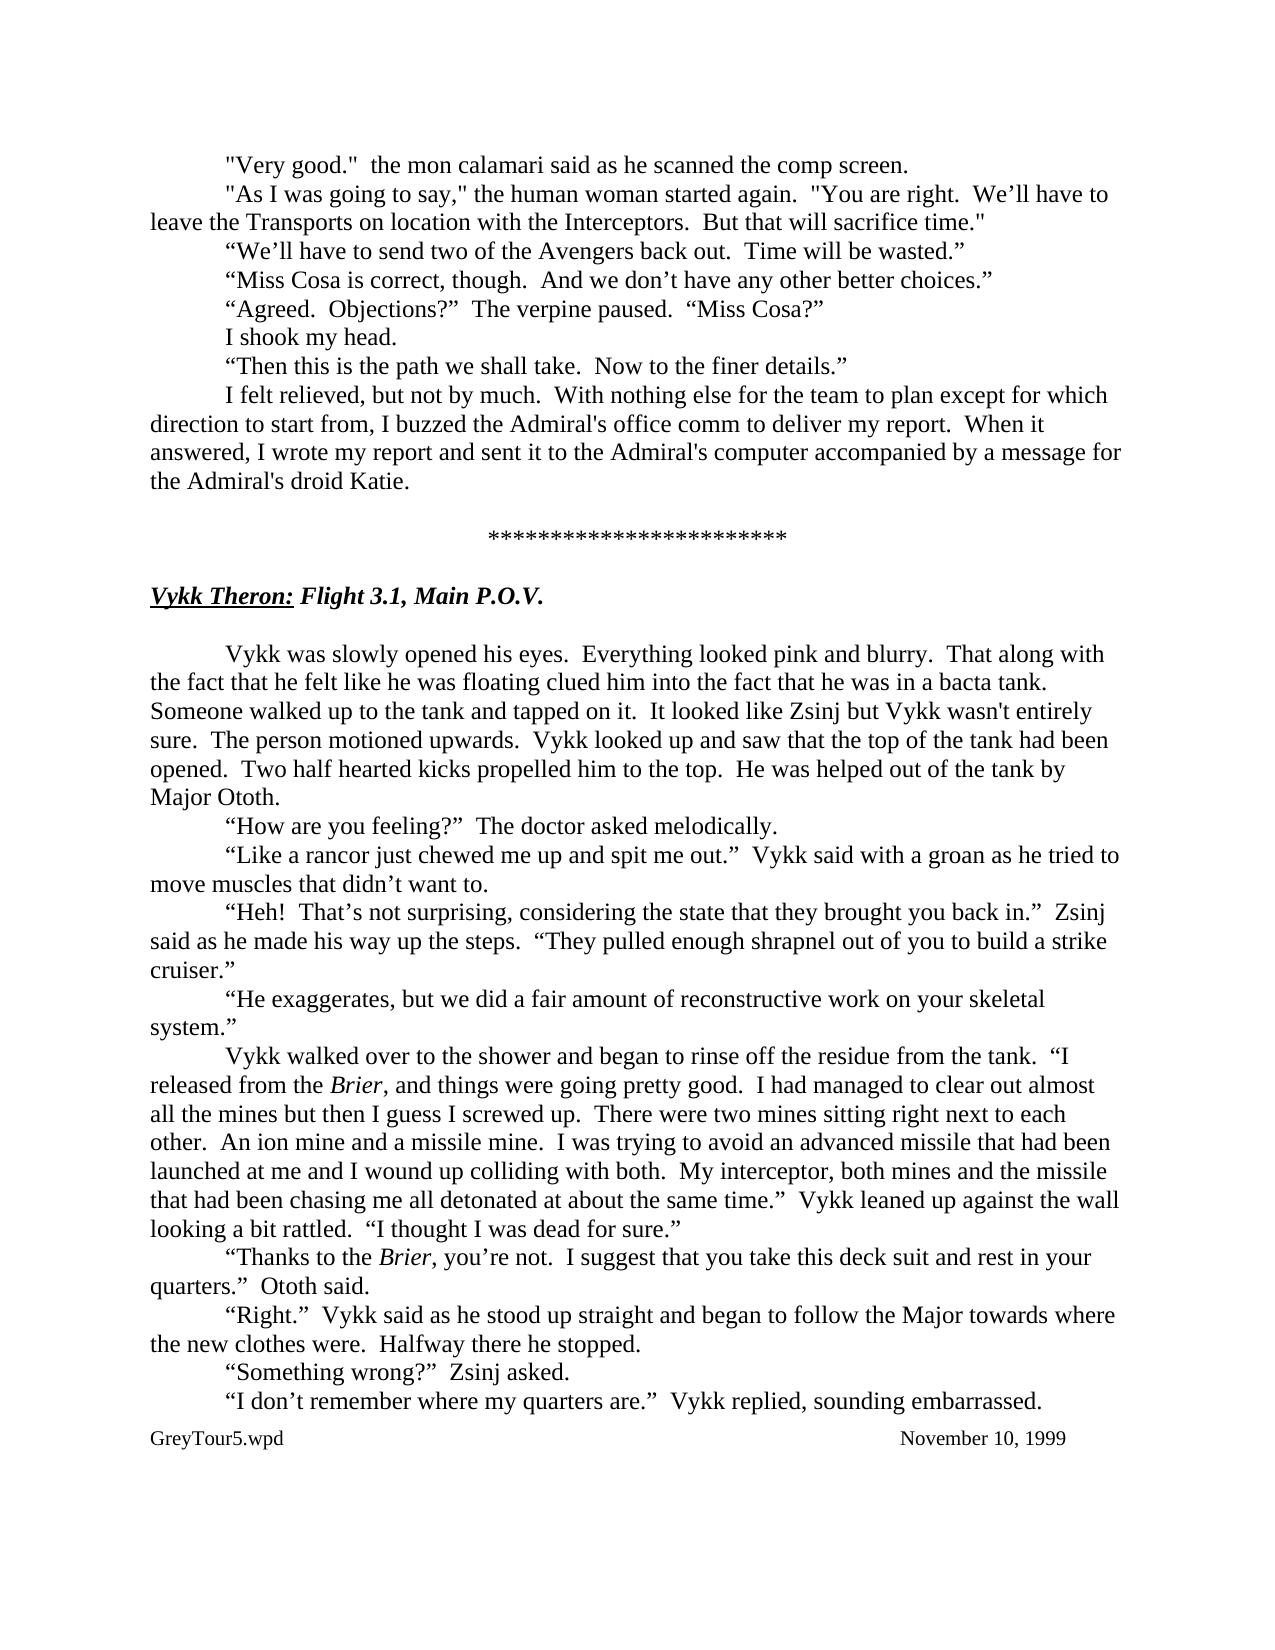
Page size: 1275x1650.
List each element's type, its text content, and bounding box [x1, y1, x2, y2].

text “Like a rancor just chewed me up and spit me out.” Vykk said with a groan as he tried to move muscles that didn’t want to. [150, 840, 1125, 897]
text I felt relieved, but not by much. With nothing else for the team to plan except for which direction to start from, I buzzed the Admiral's office comm to deliver my report. When it answered, I wrote my report and sent it to the Admiral's computer accompanied by a message for the Admiral's droid Katie. [150, 380, 1125, 495]
text “Agreed. Objections?” The verpine paused. “Miss Cosa?” [150, 294, 1125, 322]
text ************************ [150, 524, 1125, 552]
text “Then this is the path we shall take. Now to the finer details.” [150, 351, 1125, 380]
text "Very good." the mon calamari said as he scanned the comp screen. [150, 150, 1125, 179]
text “Miss Cosa is correct, though. And we don’t have any other better choices.” [150, 265, 1125, 294]
text I shook my head. [150, 322, 1125, 351]
text “Right.” Vykk said as he stood up straight and began to follow the Major towards where the new clothes were. Halfway there he stopped. [150, 1300, 1125, 1357]
text “He exaggerates, but we did a fair amount of reconstructive work on your skeletal system.” [150, 984, 1125, 1041]
text “Heh! That’s not surprising, considering the state that they brought you back in.” Zsinj said as he made his way up the steps. “They pulled enough shrapnel out of you to build a strike cruiser.” [150, 897, 1125, 984]
text "As I was going to say," the human woman started again. "You are right. We’ll have to leave the Transports on location with the Interceptors. But that will sacrifice time." [150, 179, 1125, 236]
text “Something wrong?” Zsinj asked. [150, 1357, 1125, 1386]
text “How are you feeling?” The doctor asked melodically. [150, 811, 1125, 840]
text Vykk Theron: Flight 3.1, Main P.O.V. [150, 581, 1125, 610]
text “Thanks to the Brier, you’re not. I suggest that you take this deck suit and rest in your quarters.” Ototh said. [150, 1242, 1125, 1300]
text Vykk walked over to the shower and began to rinse off the residue from the tank. “I released from the Brier, and things were going pretty good. I had managed to clear out almost all the mines but then I guess I screwed up. There were two mines sitting right next to each other. An ion mine and a missile mine. I was trying to avoid an advanced missile that had been launched at me and I wound up colliding with both. My interceptor, both mines and the missile that had been chasing me all detonated at about the same time.” Vykk leaned up against the wall looking a bit rattled. “I thought I was dead for sure.” [150, 1041, 1125, 1242]
text “I don’t remember where my quarters are.” Vykk replied, sounding embarrassed. [150, 1386, 1125, 1415]
text Vykk was slowly opened his eyes. Everything looked pink and blurry. That along with the fact that he felt like he was floating clued him into the fact that he was in a bacta tank. Someone walked up to the tank and tapped on it. It looked like Zsinj but Vykk wasn't entirely sure. The person motioned upwards. Vykk looked up and saw that the top of the tank had been opened. Two half hearted kicks propelled him to the top. He was helped out of the tank by Major Ototh. [150, 639, 1125, 811]
text “We’ll have to send two of the Avengers back out. Time will be wasted.” [150, 236, 1125, 265]
